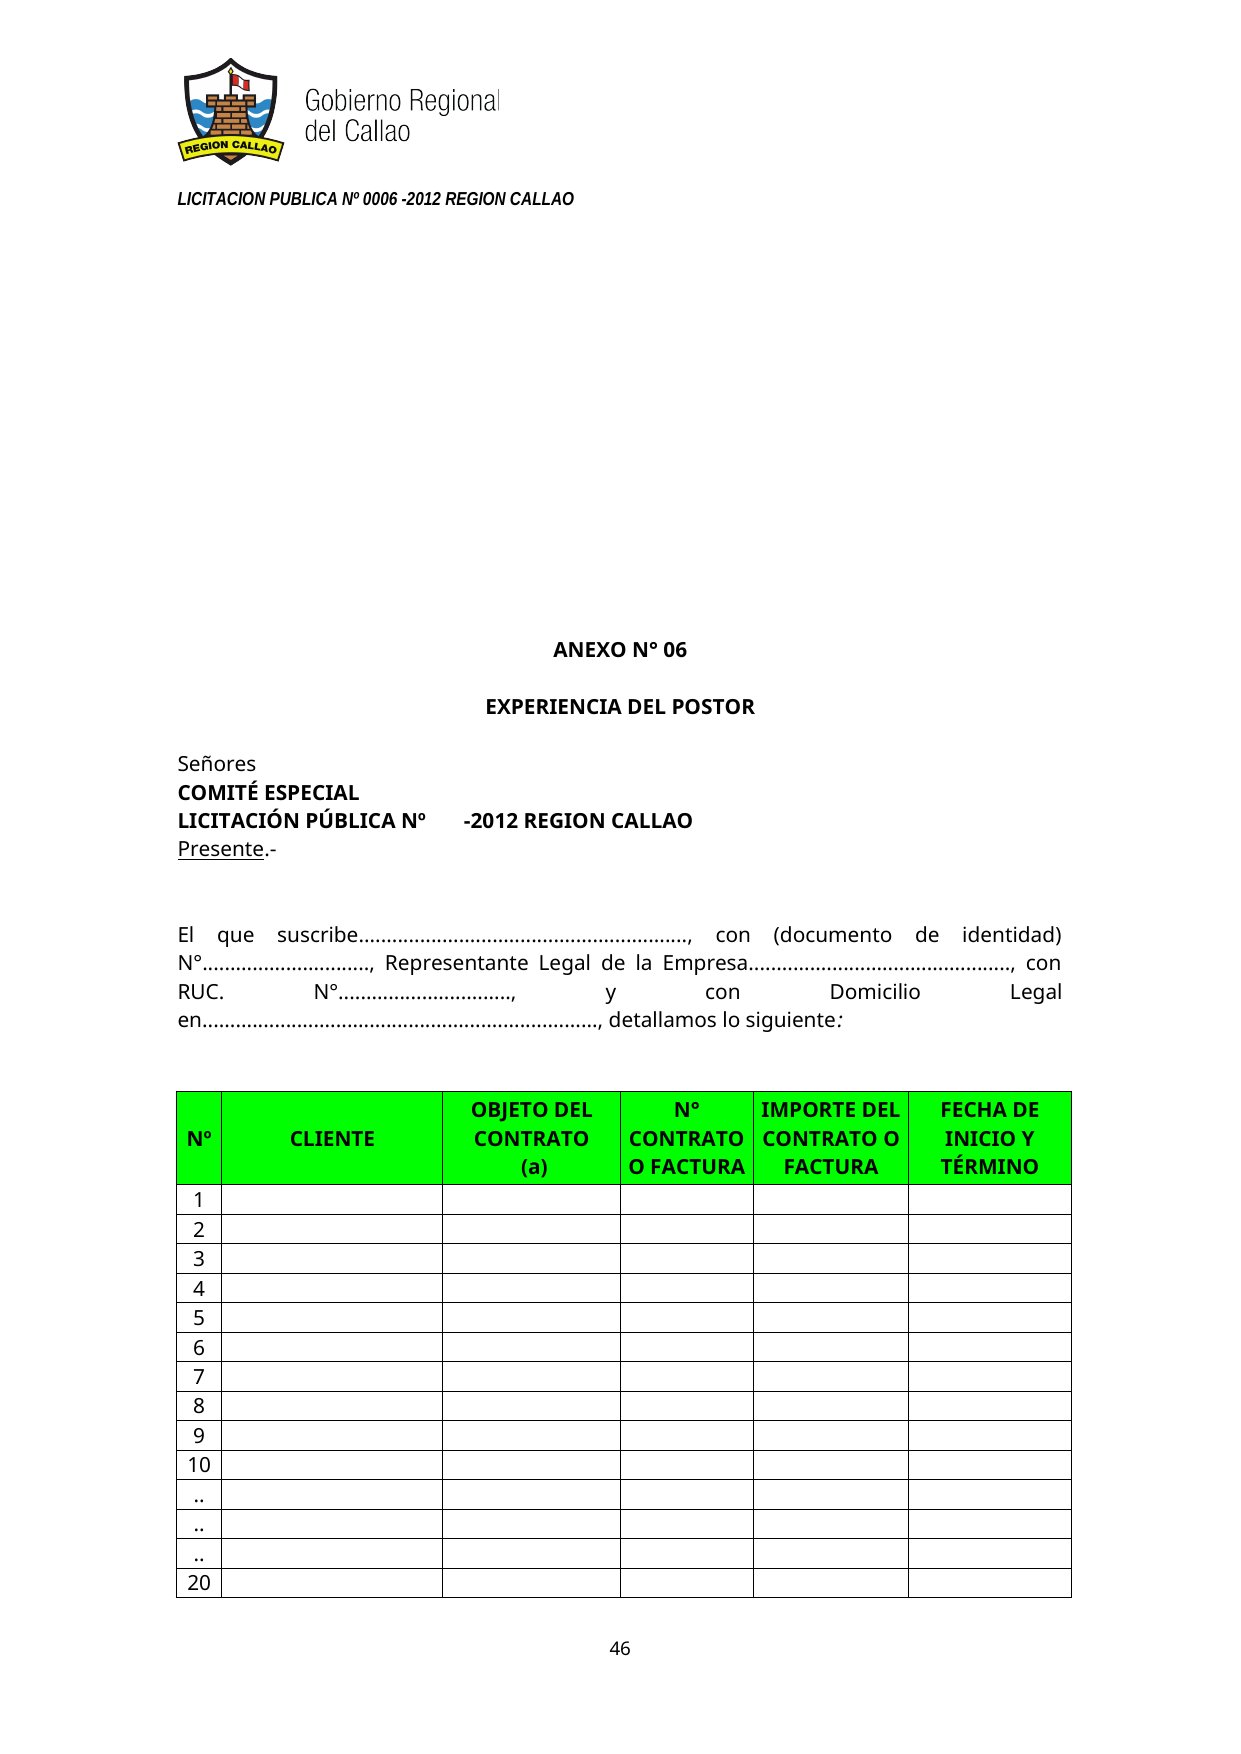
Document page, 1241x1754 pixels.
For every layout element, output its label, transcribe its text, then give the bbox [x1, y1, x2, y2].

picture [177, 58, 499, 166]
table_cell [443, 1274, 620, 1302]
table_cell [909, 1244, 1071, 1273]
table_cell [754, 1215, 908, 1243]
table_cell [443, 1392, 620, 1420]
table_cell [909, 1480, 1071, 1508]
table_cell 3 [177, 1244, 221, 1273]
table_cell [621, 1421, 753, 1449]
table_cell [621, 1274, 753, 1302]
table_cell 5 [177, 1303, 221, 1332]
table_cell [621, 1392, 753, 1420]
table_cell [909, 1421, 1071, 1449]
text ANEXO N° 06 [177, 636, 1063, 664]
table_cell [621, 1480, 753, 1508]
table_cell 4 [177, 1274, 221, 1302]
table_cell [909, 1185, 1071, 1214]
table_cell [443, 1185, 620, 1214]
table_cell [222, 1421, 442, 1449]
table_cell .. [177, 1480, 221, 1508]
table_cell [754, 1569, 908, 1597]
table_cell [222, 1480, 442, 1508]
table_cell [222, 1539, 442, 1567]
table_cell [754, 1510, 908, 1538]
table_cell [443, 1480, 620, 1508]
table_cell [621, 1510, 753, 1538]
table_cell 7 [177, 1362, 221, 1391]
table_cell [222, 1215, 442, 1243]
table_cell [754, 1539, 908, 1567]
table_cell 2 [177, 1215, 221, 1243]
table_cell [754, 1480, 908, 1508]
table_cell [909, 1333, 1071, 1361]
table_cell [443, 1244, 620, 1273]
table_cell [754, 1244, 908, 1273]
table_cell [443, 1215, 620, 1243]
table_cell [621, 1539, 753, 1567]
table_cell 9 [177, 1421, 221, 1449]
table_cell [443, 1421, 620, 1449]
table_header N° CONTRATO O FACTURA [621, 1092, 753, 1184]
table_cell [443, 1303, 620, 1332]
table_cell [443, 1510, 620, 1538]
table_cell [443, 1333, 620, 1361]
table_cell 10 [177, 1451, 221, 1479]
table_cell [222, 1303, 442, 1332]
text LICITACIÓN PÚBLICA Nº -2012 REGION CALLAO [177, 806, 1063, 834]
text COMITÉ ESPECIAL [177, 778, 1063, 806]
table_cell 20 [177, 1569, 221, 1597]
table_cell [909, 1215, 1071, 1243]
table_cell [621, 1185, 753, 1214]
table_cell [621, 1569, 753, 1597]
table_cell [621, 1451, 753, 1479]
text Señores [177, 749, 1063, 778]
table_header CLIENTE [222, 1092, 442, 1184]
table_cell [909, 1539, 1071, 1567]
table_cell [754, 1303, 908, 1332]
table_cell [222, 1569, 442, 1597]
table_cell [909, 1362, 1071, 1391]
table_cell 8 [177, 1392, 221, 1420]
table_cell 6 [177, 1333, 221, 1361]
table_cell [621, 1303, 753, 1332]
table_cell [222, 1274, 442, 1302]
table_cell [909, 1392, 1071, 1420]
table_header Nº [177, 1092, 221, 1184]
table_cell [754, 1185, 908, 1214]
text EXPERIENCIA DEL POSTOR [177, 692, 1063, 721]
table_cell [909, 1303, 1071, 1332]
text El que suscribe..........................................................., con (documento de identidad) N°.............................., Representante Legal de ............................................., con RUC. N°..............................., y con Domicilio Legal en......................................................................., detallamos lo siguiente: [177, 920, 1063, 1034]
table_cell [621, 1362, 753, 1391]
table_cell [222, 1362, 442, 1391]
table_cell [754, 1274, 908, 1302]
table_cell [909, 1451, 1071, 1479]
table_cell [621, 1244, 753, 1273]
table_cell [443, 1539, 620, 1567]
table_cell .. [177, 1539, 221, 1567]
table_cell [754, 1362, 908, 1391]
table_cell [754, 1333, 908, 1361]
table_cell [222, 1392, 442, 1420]
table_cell [621, 1333, 753, 1361]
table_cell [754, 1421, 908, 1449]
table_cell [909, 1510, 1071, 1538]
table_cell [222, 1510, 442, 1538]
table_cell [443, 1569, 620, 1597]
table_cell [443, 1451, 620, 1479]
table_cell [754, 1392, 908, 1420]
table_header OBJETO DEL CONTRATO (a) [443, 1092, 620, 1184]
table_cell [909, 1569, 1071, 1597]
table_cell [222, 1185, 442, 1214]
table_cell [909, 1274, 1071, 1302]
text Presente.- [177, 834, 1063, 863]
table_cell [222, 1333, 442, 1361]
table_cell [222, 1451, 442, 1479]
table_cell [621, 1215, 753, 1243]
table_header IMPORTE DEL CONTRATO O FACTURA [754, 1092, 908, 1184]
table_cell .. [177, 1510, 221, 1538]
table_cell [222, 1244, 442, 1273]
table_cell [754, 1451, 908, 1479]
table_header FECHA DE INICIO Y TÉRMINO [909, 1092, 1071, 1184]
table_cell [443, 1362, 620, 1391]
table_cell 1 [177, 1185, 221, 1214]
